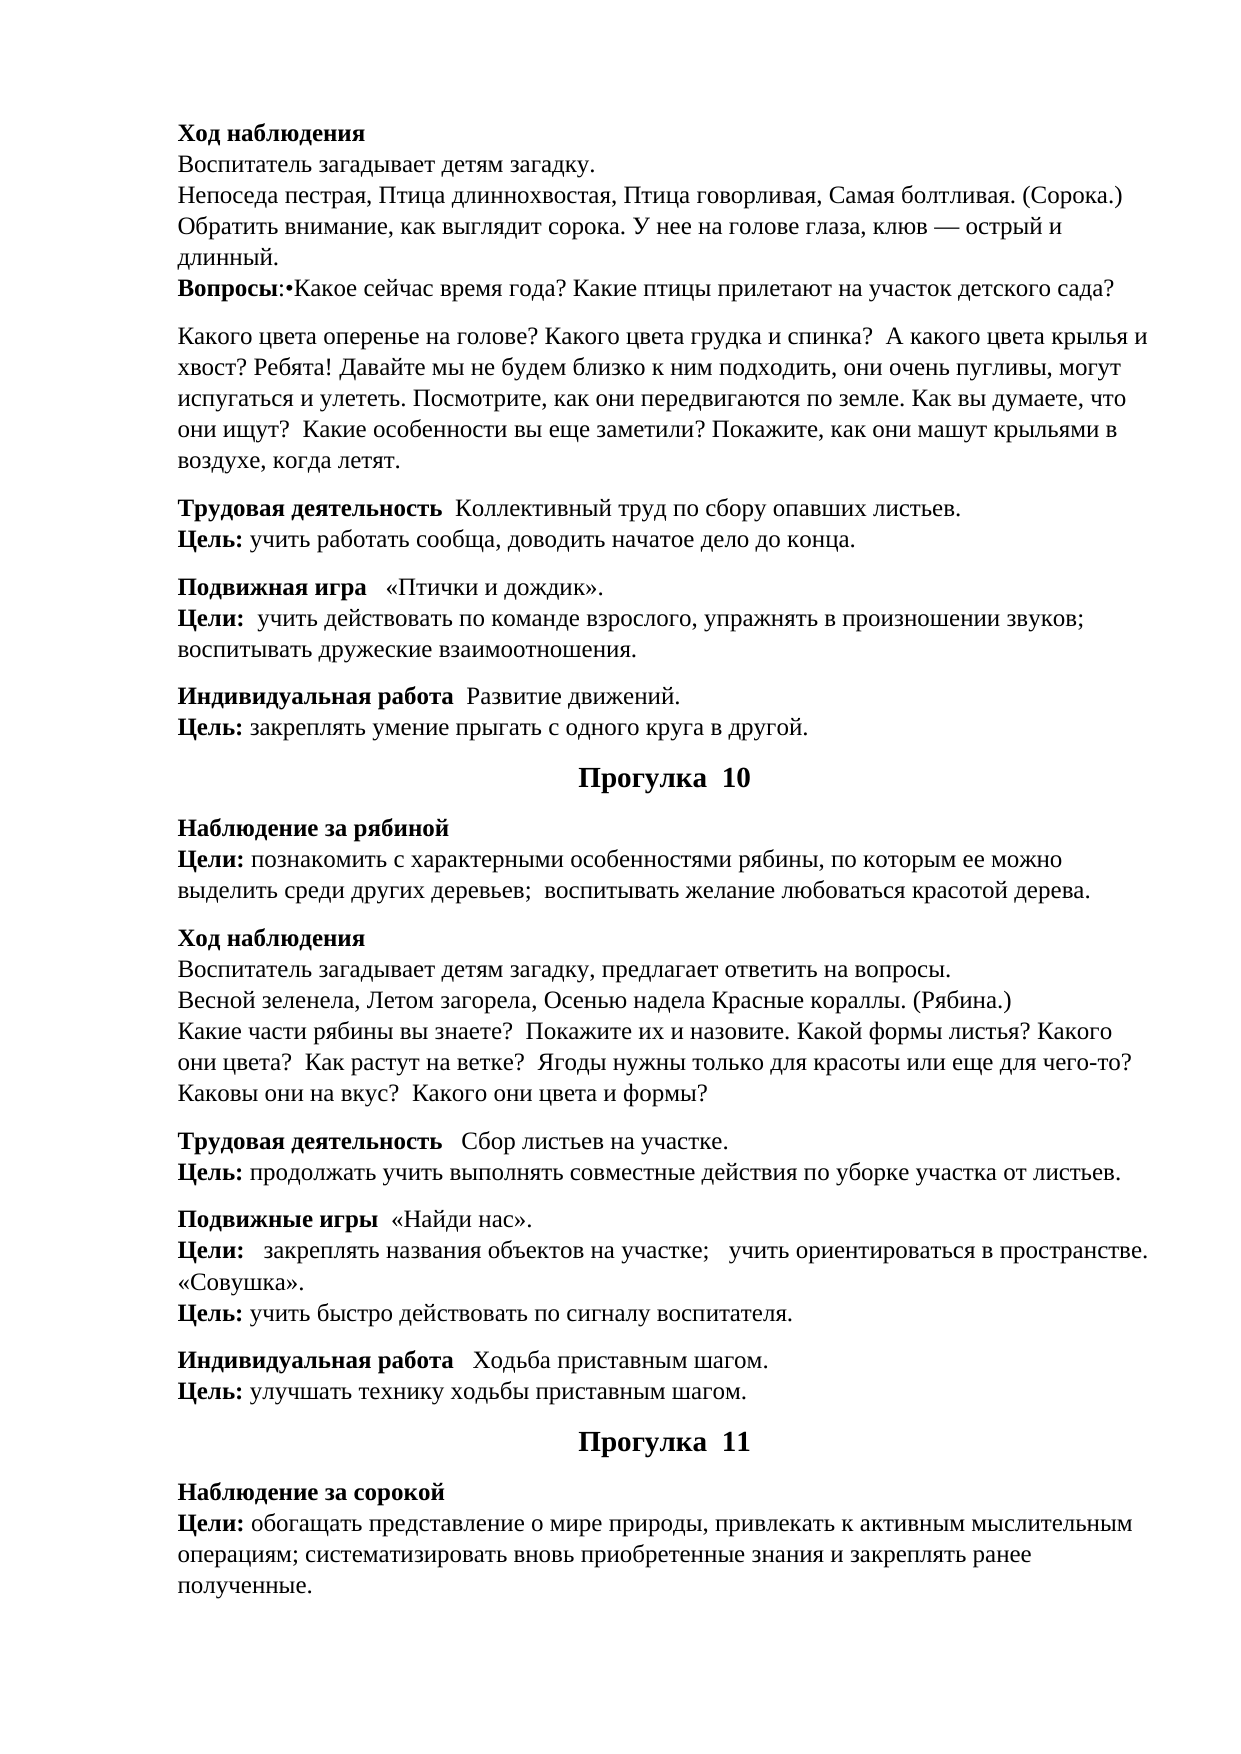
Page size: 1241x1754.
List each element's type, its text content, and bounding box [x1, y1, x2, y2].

text Подвижные игры «Найди нас». Цели: закреплять названия объектов на участке; учить ориентироваться в пространстве. «Совушка». Цель: учить быстро действовать по сигналу воспитателя. [177, 1204, 1152, 1326]
text Ход наблюдения Воспитатель загадывает детям загадку. Непоседа пестрая, Птица длиннохвостая, Птица говорливая, Самая болтливая. (Сорока.) Обратить внимание, как выглядит сорока. У нее на голове глаза, клюв — острый и длинный. Вопросы:•Какое сейчас время года? Какие птицы прилетают на участок детского сада? [177, 118, 1152, 302]
text Индивидуальная работа Ходьба приставным шагом. Цель: улучшать технику ходьбы приставным шагом. [177, 1345, 1152, 1405]
text Прогулка 10 [177, 760, 1152, 794]
text Подвижная игра «Птички и дождик». Цели: учить действовать по команде взрослого, упражнять в произношении звуков; воспитывать дружеские взаимоотношения. [177, 572, 1152, 662]
text Трудовая деятельность Сбор листьев на участке. Цель: продолжать учить выполнять совместные действия по уборке участка от листьев. [177, 1126, 1152, 1186]
text Прогулка 11 [177, 1424, 1152, 1458]
text Индивидуальная работа Развитие движений. Цель: закреплять умение прыгать с одного круга в другой. [177, 681, 1152, 741]
text Наблюдение за рябиной Цели: познакомить с характерными особенностями рябины, по которым ее можно выделить среди других деревьев; воспитывать желание любоваться красотой дерева. [177, 813, 1152, 904]
text Ход наблюдения Воспитатель загадывает детям загадку, предлагает ответить на вопросы. Весной зеленела, Летом загорела, Осенью надела Красные кораллы. (Рябина.) Какие части рябины вы знаете? Покажите их и назовите. Какой формы листья? Какого они цвета? Как растут на ветке? Ягоды нужны только для красоты или еще для чего-то? Каковы они на вкус? Какого они цвета и формы? [177, 923, 1152, 1107]
text Наблюдение за сорокой Цели: обогащать представление о мире природы, привлекать к активным мыслительным операциям; систематизировать вновь приобретенные знания и закреплять ранее полученные. [177, 1477, 1152, 1599]
text Трудовая деятельность Коллективный труд по сбору опавших листьев. Цель: учить работать сообща, доводить начатое дело до конца. [177, 493, 1152, 553]
text Какого цвета оперенье на голове? Какого цвета грудка и спинка? А какого цвета крылья и хвост? Ребята! Давайте мы не будем близко к ним подходить, они очень пугливы, могут испугаться и улететь. Посмотрите, как они передвигаются по земле. Как вы думаете, что они ищут? Какие особенности вы еще заметили? Покажите, как они машут крыльями в воздухе, когда летят. [177, 321, 1152, 474]
